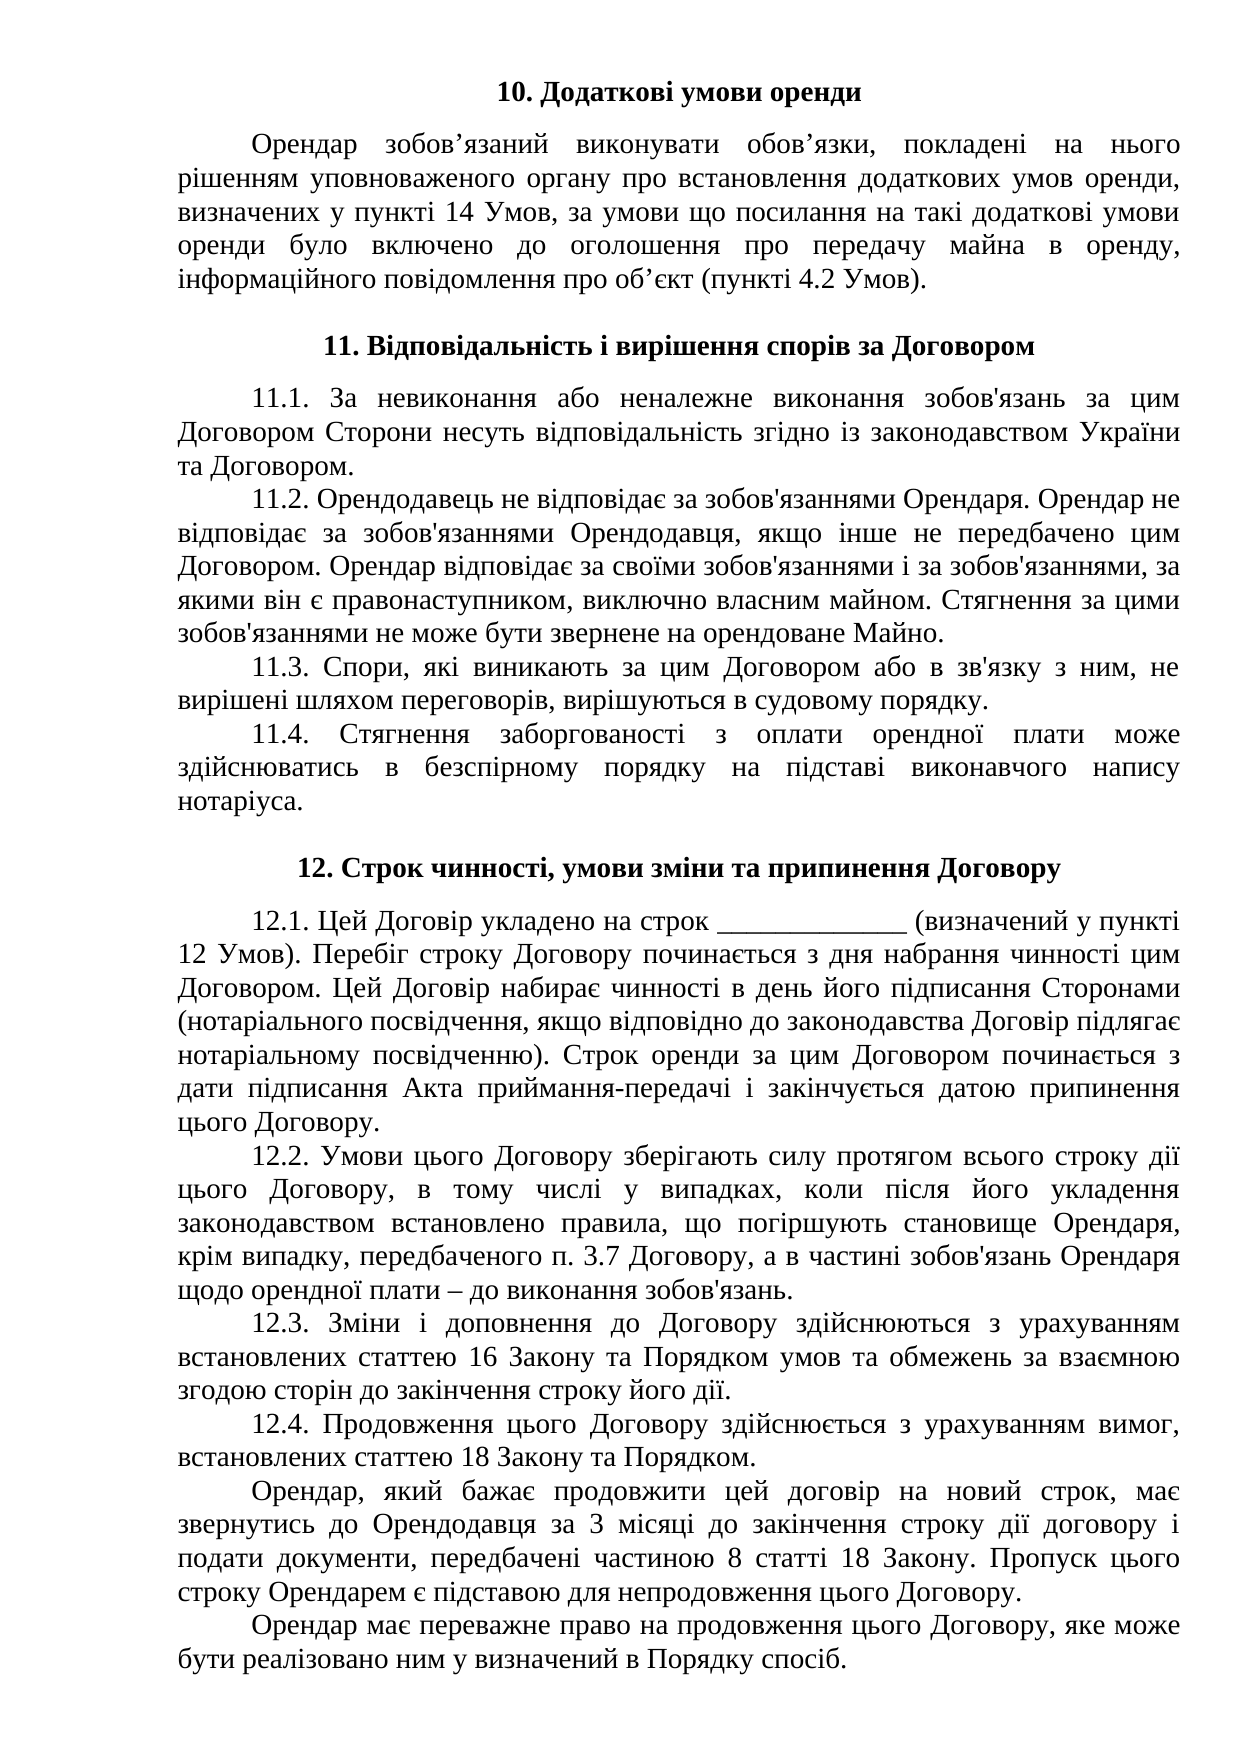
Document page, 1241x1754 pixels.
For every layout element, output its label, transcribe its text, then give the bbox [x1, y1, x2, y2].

text Орендар має переважне право на продовження цього Договору, яке може бути реалізовано ним у визначений в Порядку спосіб. [177, 1607, 1181, 1674]
text 11.3. Спори, які виникають за цим Договором або в зв'язку з ним, не вирішені шляхом переговорів, вирішуються в судовому порядку. [177, 649, 1181, 716]
text 11.4. Стягнення заборгованості з оплати орендної плати може здійснюватись в безспірному порядку на підставі виконавчого напису нотаріуса. [177, 716, 1181, 817]
text 11.1. За невиконання або неналежне виконання зобов'язань за цим Договором Сторони несуть відповідальність згідно із законодавством України та Договором. [177, 381, 1181, 481]
text 11. Відповідальність і вирішення спорів за Договором [177, 328, 1181, 361]
text 12.4. Продовження цього Договору здійснюється з урахуванням вимог, встановлених статтею 18 Закону та Порядком. [177, 1406, 1181, 1473]
text 12.2. Умови цього Договору зберігають силу протягом всього строку дії цього Договору, в тому числі у випадках, коли після його укладення законодавством встановлено правила, що погіршують становище Орендаря, крім випадку, передбаченого п. 3.7 Договору, а в частині зобов'язань Орендаря щодо орендної плати – до виконання зобов'язань. [177, 1138, 1181, 1305]
text 10. Додаткові умови оренди [177, 74, 1181, 107]
text Орендар, який бажає продовжити цей договір на новий строк, має звернутись до Орендодавця за 3 місяці до закінчення строку дії договору і подати документи, передбачені частиною 8 статті 18 Закону. Пропуск цього строку Орендарем є підставою для непродовження цього Договору. [177, 1473, 1181, 1607]
text 12.1. Цей Договір укладено на строк _____________ (визначений у пункті 12 Умов). Перебіг строку Договору починається з дня набрання чинності цим Договором. Цей Договір набирає чинності в день його підписання Сторонами (нотаріального посвідчення, якщо відповідно до законодавства Договір підлягає нотаріальному посвідченню). Строк оренди за цим Договором починається з дати підписання Акта приймання-передачі і закінчується датою припинення цього Договору. [177, 903, 1181, 1138]
text 12.3. Зміни і доповнення до Договору здійснюються з урахуванням встановлених статтею 16 Закону та Порядком умов та обмежень за взаємною згодою сторін до закінчення строку його дії. [177, 1305, 1181, 1406]
text 11.2. Орендодавець не відповідає за зобов'язаннями Орендаря. Орендар не відповідає за зобов'язаннями Орендодавця, якщо інше не передбачено цим Договором. Орендар відповідає за своїми зобов'язаннями і за зобов'язаннями, за якими він є правонаступником, виключно власним майном. Стягнення за цими зобов'язаннями не може бути звернене на орендоване Майно. [177, 481, 1181, 649]
text Орендар зобов’язаний виконувати обов’язки, покладені на нього рішенням уповноваженого органу про встановлення додаткових умов оренди, визначених у пункті 14 Умов, за умови що посилання на такі додаткові умови оренди було включено до оголошення про передачу майна в оренду, інформаційного повідомлення про об’єкт (пункті 4.2 Умов). [177, 127, 1181, 294]
text 12. Строк чинності, умови зміни та припинення Договору [177, 850, 1181, 884]
